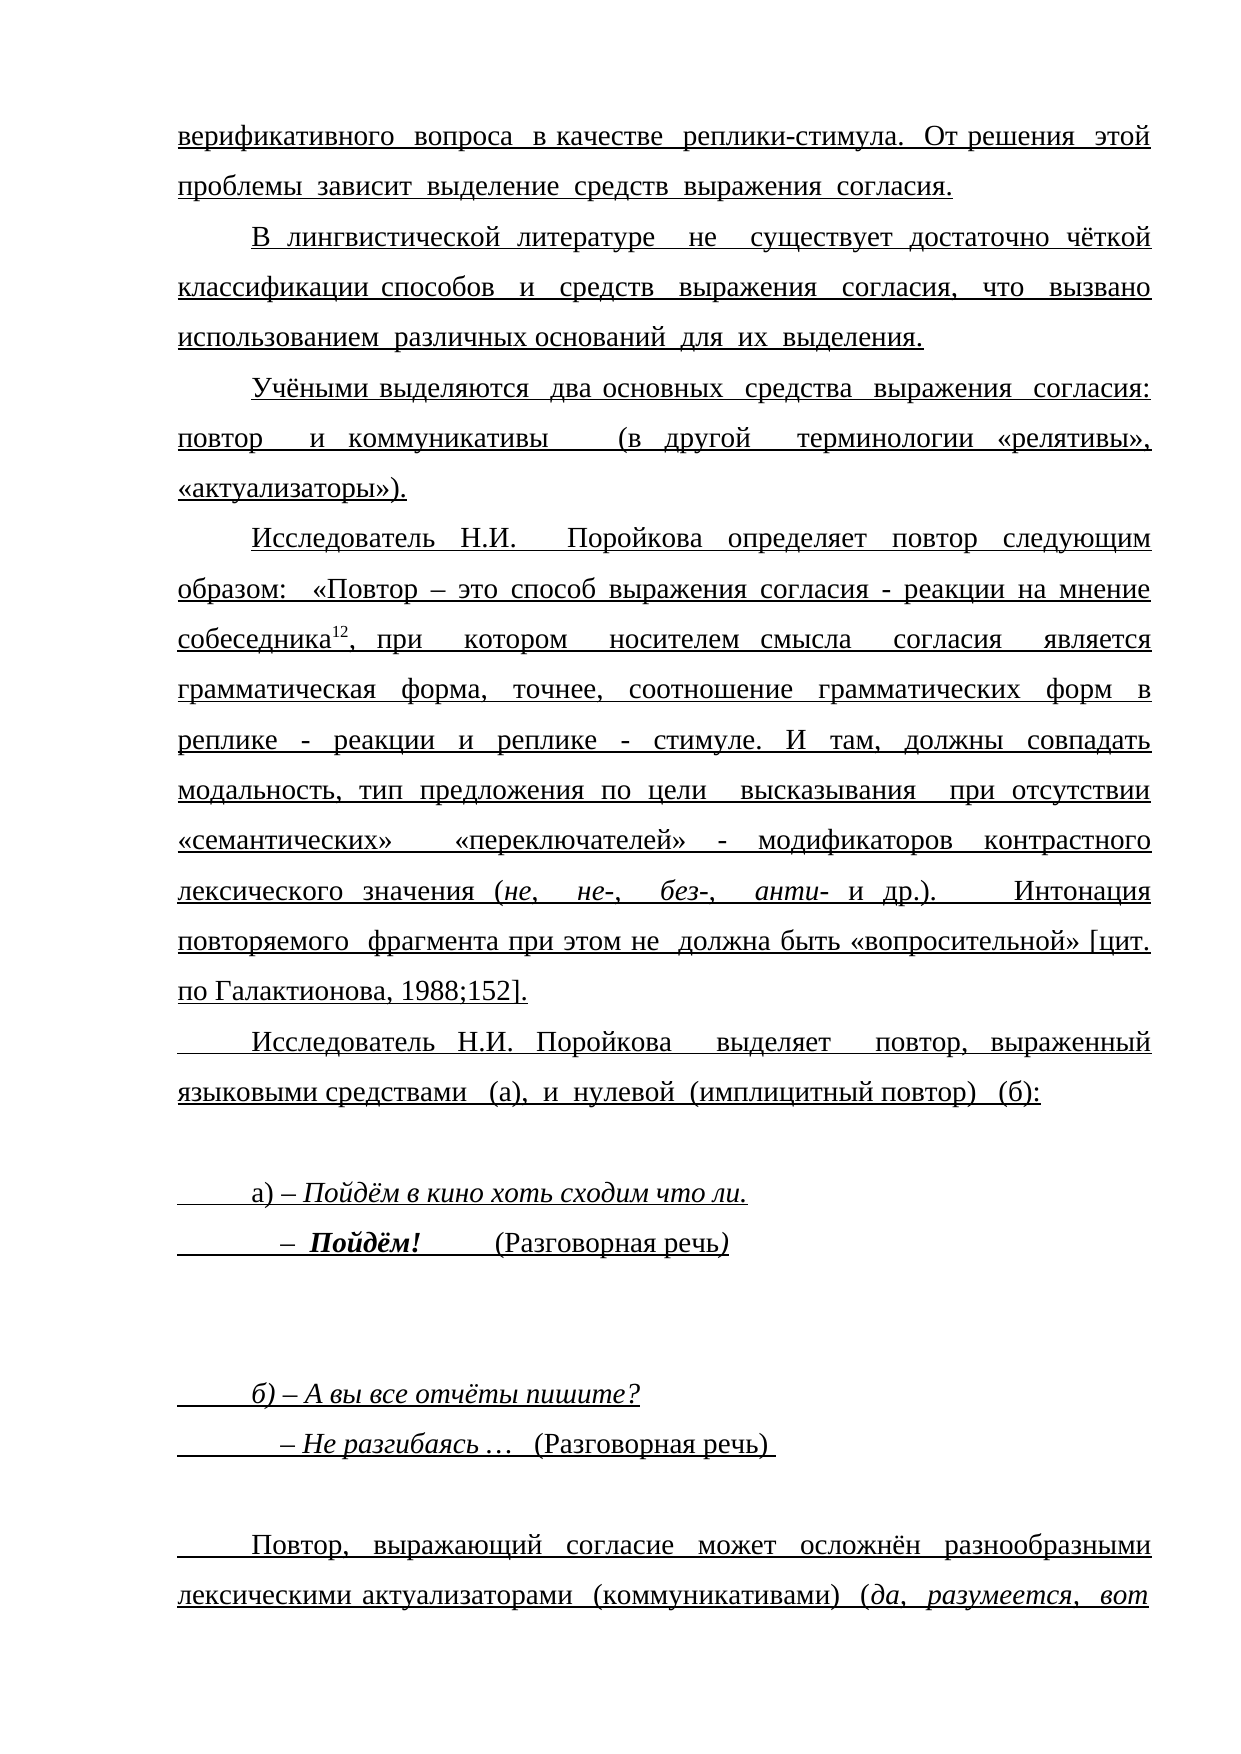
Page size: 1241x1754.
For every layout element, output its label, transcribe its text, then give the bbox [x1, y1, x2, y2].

text Учёными выделяются два основных средства выражения согласия: повтор и коммуникативы (в другой терминологии «релятивы», «актуализаторы»). [177, 370, 1152, 449]
text – Пойдём! (Разговорная речь) [177, 1225, 1152, 1258]
text Исследователь Н.И. Поройкова определяет повтор следующим образом: «Повтор – это способ выражения согласия - реакции на мнение собеседника12, при котором носителем смысла согласия является грамматическая форма, точнее, соотношение грамматических форм в реплике - реакции и реплике - стимуле. И там, должны совпадать модальность, тип предложения по цели высказывания при отсутствии «семантических» «переключателей» - модификаторов контрастного лексического значения (не, не-, без-, анти- и др.). Интонация повторяемого фрагмента при этом не должна быть «вопросительной» [цит. по Галактионова, 1988;152]. [177, 652, 1152, 701]
text В лингвистической литературе не существует достаточно чёткой классификации способов и средств выражения согласия, что вызвано использованием различных оснований для их выделения. [177, 299, 1152, 353]
text Исследователь Н.И. Поройкова определяет повтор следующим образом: «Повтор – это способ выражения согласия - реакции на мнение собеседника12, при котором носителем смысла согласия является грамматическая форма, точнее, соотношение грамматических форм в реплике - реакции и реплике - стимуле. И там, должны совпадать модальность, тип предложения по цели высказывания при отсутствии «семантических» «переключателей» - модификаторов контрастного лексического значения (не, не-, без-, анти- и др.). Интонация повторяемого фрагмента при этом не должна быть «вопросительной» [цит. по Галактионова, 1988;152]. [177, 521, 1152, 650]
text Исследователь Н.И. Поройкова выделяет повтор, выраженный языковыми средствами (а), и нулевой (имплицитный повтор) (б): [177, 1054, 1152, 1108]
text Исследователь Н.И. Поройкова определяет повтор следующим образом: «Повтор – это способ выражения согласия - реакции на мнение собеседника12, при котором носителем смысла согласия является грамматическая форма, точнее, соотношение грамматических форм в реплике - реакции и реплике - стимуле. И там, должны совпадать модальность, тип предложения по цели высказывания при отсутствии «семантических» «переключателей» - модификаторов контрастного лексического значения (не, не-, без-, анти- и др.). Интонация повторяемого фрагмента при этом не должна быть «вопросительной» [цит. по Галактионова, 1988;152]. [177, 702, 1152, 751]
text Учёными выделяются два основных средства выражения согласия: повтор и коммуникативы (в другой терминологии «релятивы», «актуализаторы»). [177, 450, 1152, 504]
text а) – Пойдём в кино хоть сходим что ли. [177, 1175, 1152, 1208]
text В лингвистической литературе не существует достаточно чёткой классификации способов и средств выражения согласия, что вызвано использованием различных оснований для их выделения. [177, 219, 1152, 298]
text Исследователь Н.И. Поройкова определяет повтор следующим образом: «Повтор – это способ выражения согласия - реакции на мнение собеседника12, при котором носителем смысла согласия является грамматическая форма, точнее, соотношение грамматических форм в реплике - реакции и реплике - стимуле. И там, должны совпадать модальность, тип предложения по цели высказывания при отсутствии «семантических» «переключателей» - модификаторов контрастного лексического значения (не, не-, без-, анти- и др.). Интонация повторяемого фрагмента при этом не должна быть «вопросительной» [цит. по Галактионова, 1988;152]. [177, 852, 1152, 1007]
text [177, 118, 1152, 202]
text б) – А вы все отчёты пишите? [177, 1376, 1152, 1409]
text – Не разгибаясь … (Разговорная речь) [177, 1426, 1152, 1460]
text Исследователь Н.И. Поройкова определяет повтор следующим образом: «Повтор – это способ выражения согласия - реакции на мнение собеседника12, при котором носителем смысла согласия является грамматическая форма, точнее, соотношение грамматических форм в реплике - реакции и реплике - стимуле. И там, должны совпадать модальность, тип предложения по цели высказывания при отсутствии «семантических» «переключателей» - модификаторов контрастного лексического значения (не, не-, без-, анти- и др.). Интонация повторяемого фрагмента при этом не должна быть «вопросительной» [цит. по Галактионова, 1988;152]. [177, 752, 1152, 851]
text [177, 1558, 1152, 1611]
text Исследователь Н.И. Поройкова выделяет повтор, выраженный языковыми средствами (а), и нулевой (имплицитный повтор) (б): [177, 1024, 1152, 1053]
